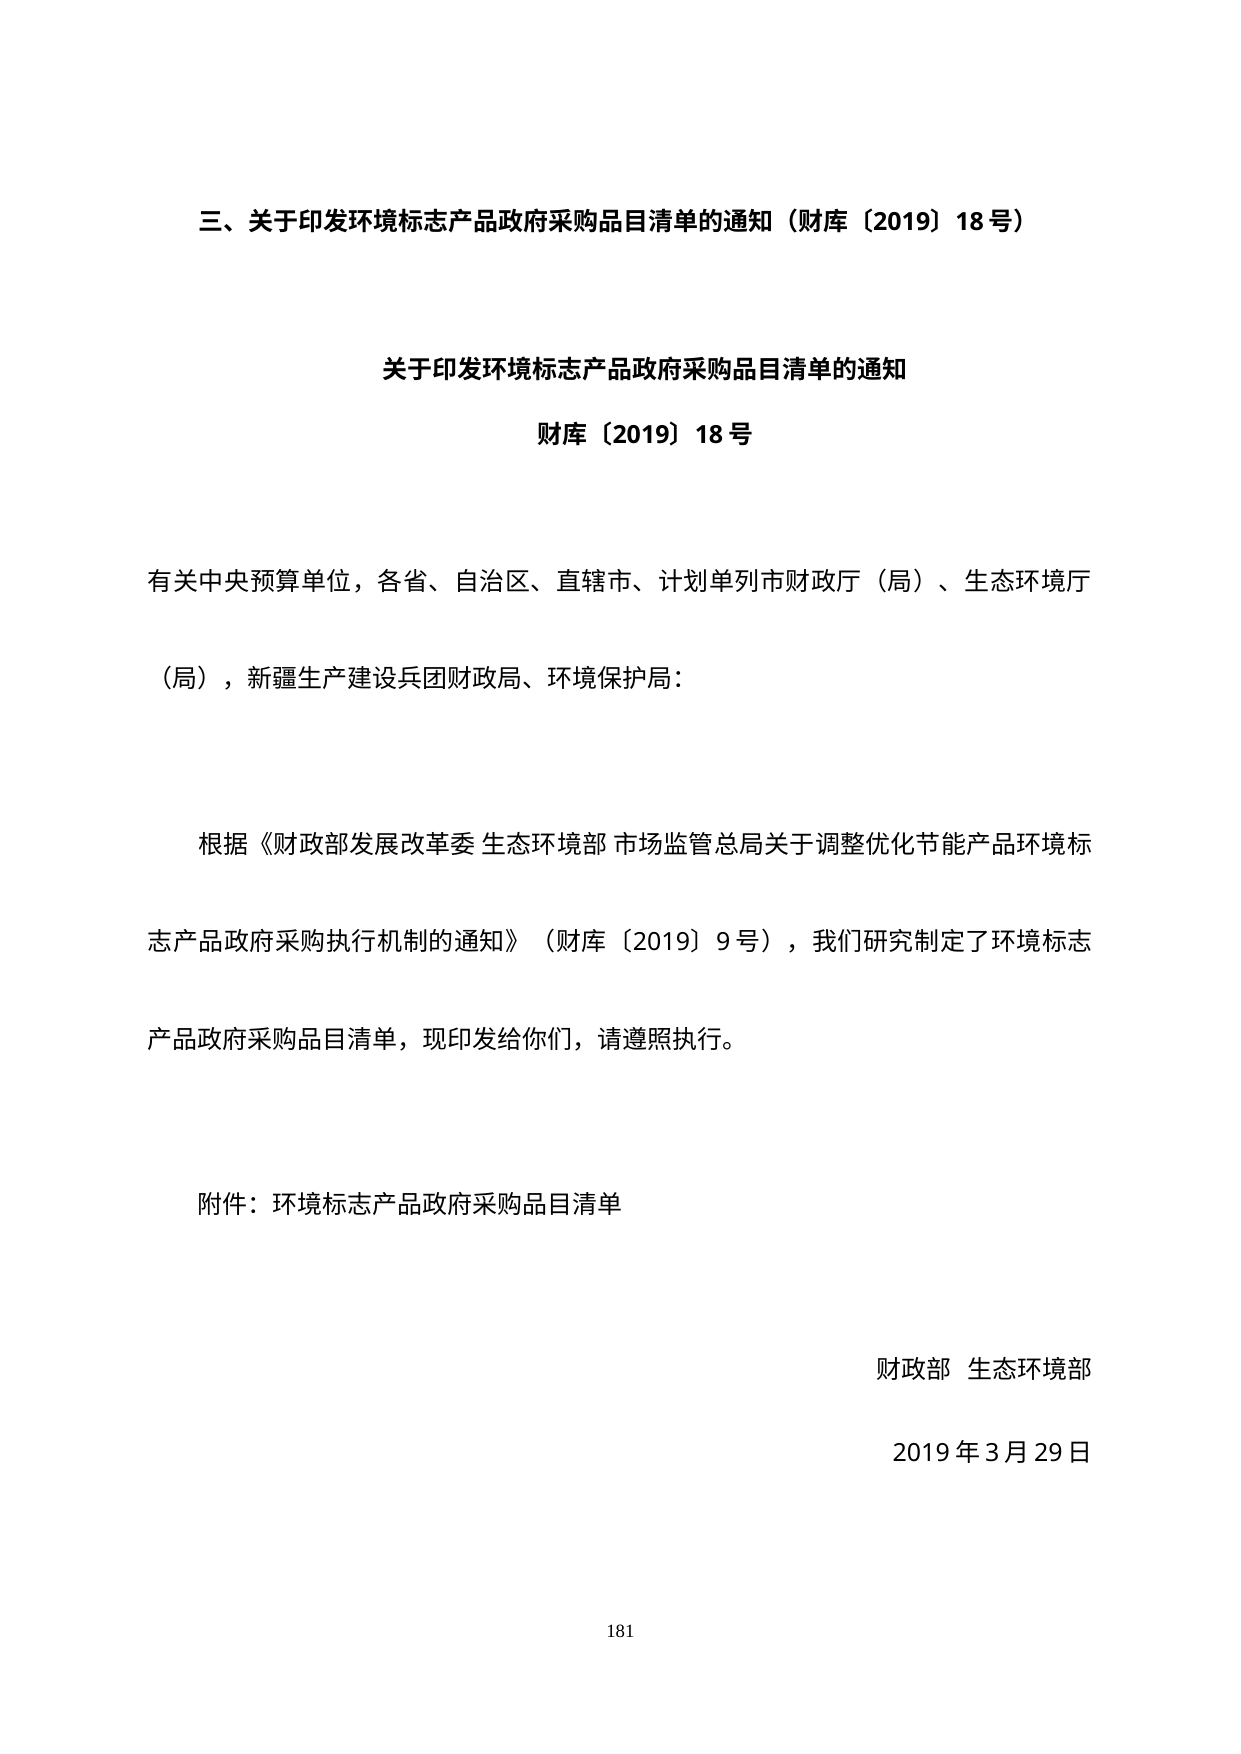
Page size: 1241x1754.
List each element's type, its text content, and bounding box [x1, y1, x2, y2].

text 2019年3月29日 [148, 1418, 1092, 1483]
text 附件：环境标志产品政府采购品目清单 [148, 1170, 1092, 1235]
text 关于印发环境标志产品政府采购品目清单的通知 [148, 335, 1092, 400]
text 三、关于印发环境标志产品政府采购品目清单的通知（财库〔2019〕18号） [148, 187, 1092, 252]
text 根据《财政部发展改革委 生态环境部 市场监管总局关于调整优化节能产品环境标志产品政府采购执行机制的通知》（财库〔2019〕9号），我们研究制定了环境标志产品政府采购品目清单，现印发给你们，请遵照执行。 [148, 810, 1092, 1070]
text 财库〔2019〕18号 [148, 400, 1092, 465]
text 有关中央预算单位，各省、自治区、直辖市、计划单列市财政厅（局）、生态环境厅（局），新疆生产建设兵团财政局、环境保护局： [148, 547, 1092, 709]
text 财政部 生态环境部 [148, 1335, 1092, 1400]
